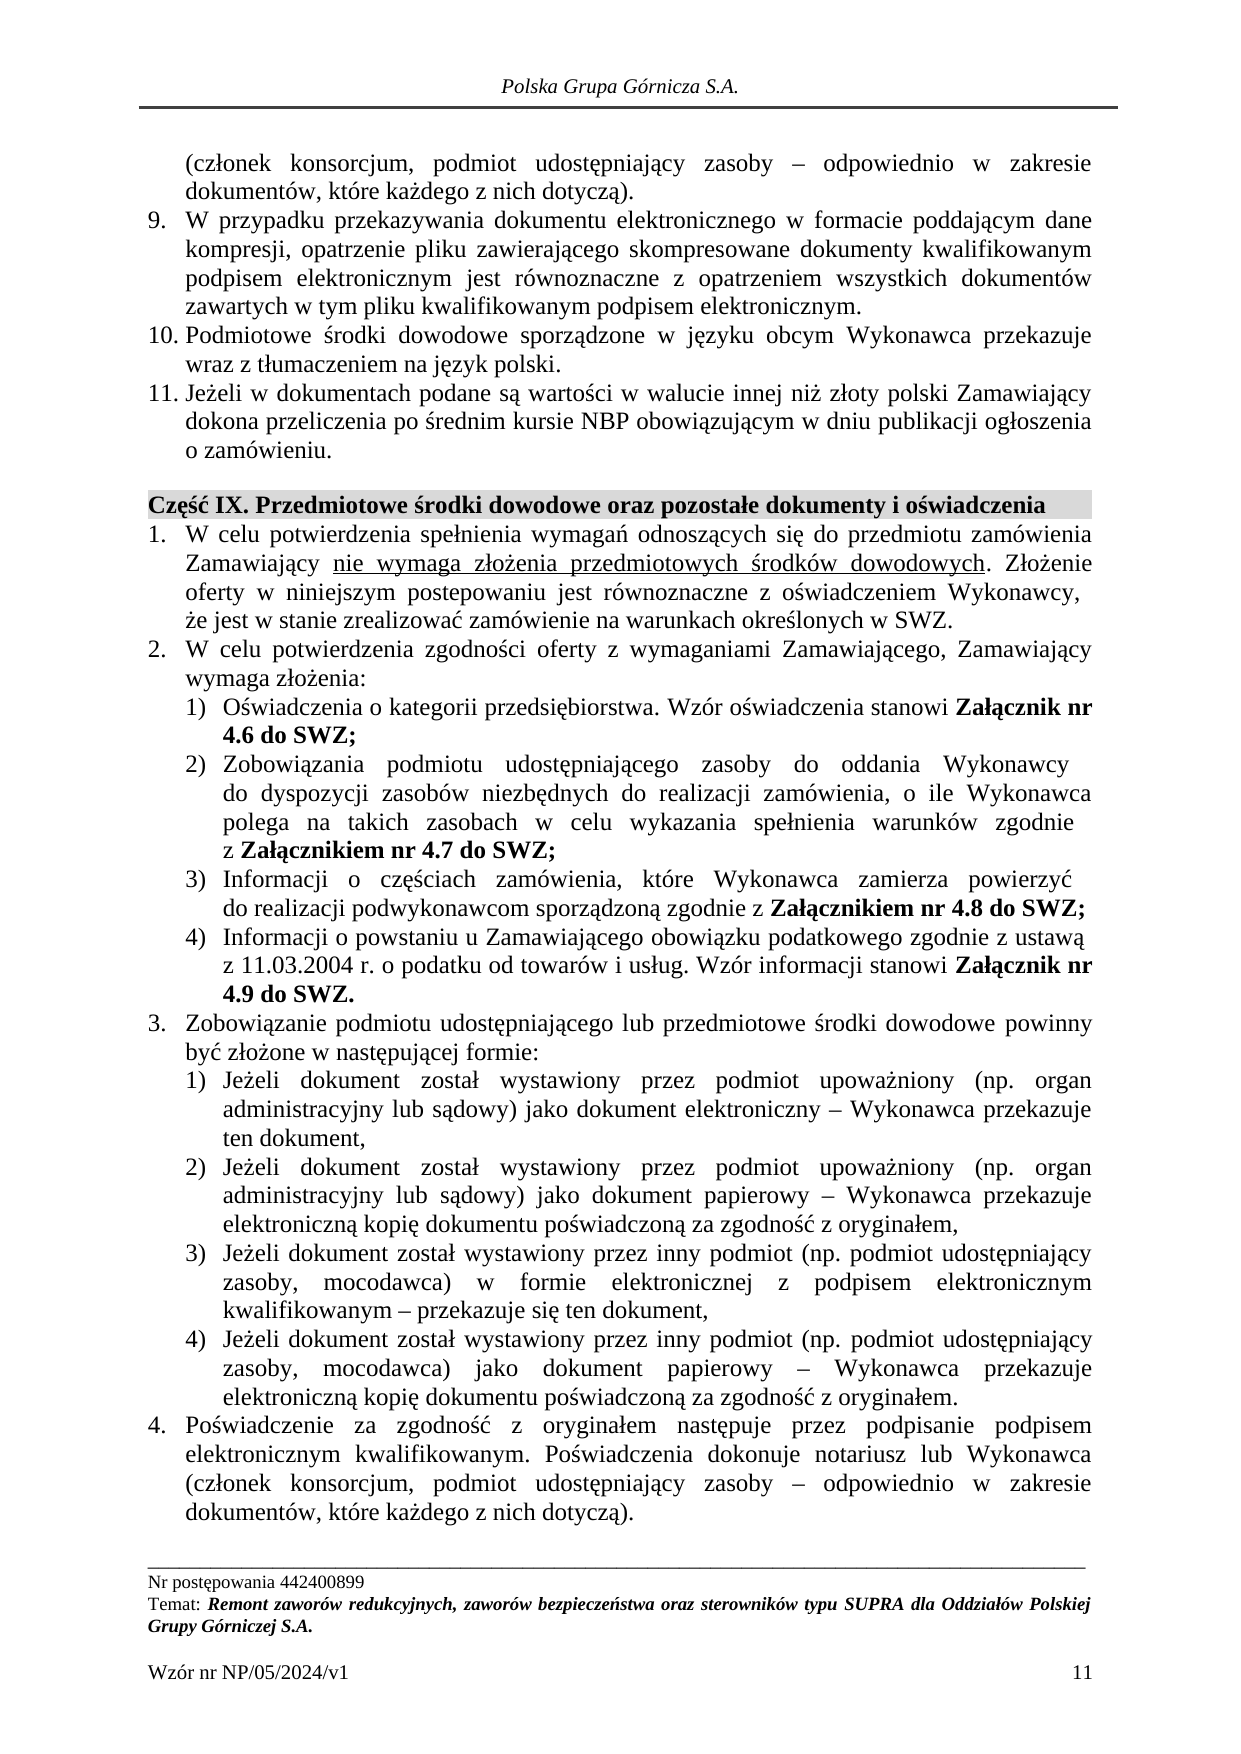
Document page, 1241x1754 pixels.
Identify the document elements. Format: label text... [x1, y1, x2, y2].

list Informacji o częściach zamówienia, które Wykonawca zamierza powierzyć do realizacji podwykonawcom sporządzoną zgodnie z Załącznikiem nr 4.8 do SWZ; [185, 864, 1092, 922]
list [148, 148, 1092, 205]
list Jeżeli w dokumentach podane są wartości w walucie innej niż złoty polski Zamawiający dokona przeliczenia po średnim kursie NBP obowiązującym w dniu publikacji ogłoszenia o zamówieniu. [148, 378, 1092, 464]
list Informacji o powstaniu u Zamawiającego obowiązku podatkowego zgodnie z ustawą z 11.03.2004 r. o podatku od towarów i usług. Wzór informacji stanowi Załącznik nr 4.9 do SWZ. [185, 922, 1092, 1008]
list W celu potwierdzenia zgodności oferty z wymaganiami Zamawiającego, Zamawiający wymaga złożenia: [148, 634, 1092, 692]
list Zobowiązanie podmiotu udostępniającego lub przedmiotowe środki dowodowe powinny być złożone w następującej formie: [148, 1008, 1092, 1065]
subtitle Część IX. Przedmiotowe środki dowodowe oraz pozostałe dokumenty i oświadczenia [148, 490, 1092, 519]
list Oświadczenia o kategorii przedsiębiorstwa. Wzór oświadczenia stanowi Załącznik nr 4.6 do SWZ; [185, 692, 1092, 749]
list Jeżeli dokument został wystawiony przez podmiot upoważniony (np. organ administracyjny lub sądowy) jako dokument elektroniczny – Wykonawca przekazuje ten dokument, [185, 1065, 1092, 1152]
list Jeżeli dokument został wystawiony przez podmiot upoważniony (np. organ administracyjny lub sądowy) jako dokument papierowy – Wykonawca przekazuje elektroniczną kopię dokumentu poświadczoną za zgodność z oryginałem, [185, 1152, 1092, 1238]
list W celu potwierdzenia spełnienia wymagań odnoszących się do przedmiotu zamówienia Zamawiający nie wymaga złożenia przedmiotowych środków dowodowych. Złożenie oferty w niniejszym postepowaniu jest równoznaczne z oświadczeniem Wykonawcy, że jest w stanie zrealizować zamówienie na warunkach określonych w SWZ. [148, 519, 1092, 634]
list W przypadku przekazywania dokumentu elektronicznego w formacie poddającym dane kompresji, opatrzenie pliku zawierającego skompresowane dokumenty kwalifikowanym podpisem elektronicznym jest równoznaczne z opatrzeniem wszystkich dokumentów zawartych w tym pliku kwalifikowanym podpisem elektronicznym. [148, 205, 1092, 320]
list Zobowiązania podmiotu udostępniającego zasoby do oddania Wykonawcy do dyspozycji zasobów niezbędnych do realizacji zamówienia, o ile Wykonawca polega na takich zasobach w celu wykazania spełnienia warunków zgodnie z Załącznikiem nr 4.7 do SWZ; [185, 749, 1092, 864]
list Jeżeli dokument został wystawiony przez inny podmiot (np. podmiot udostępniający zasoby, mocodawca) w formie elektronicznej z podpisem elektronicznym kwalifikowanym – przekazuje się ten dokument, [185, 1238, 1092, 1324]
list Jeżeli dokument został wystawiony przez inny podmiot (np. podmiot udostępniający zasoby, mocodawca) jako dokument papierowy – Wykonawca przekazuje elektroniczną kopię dokumentu poświadczoną za zgodność z oryginałem. [185, 1324, 1092, 1410]
list Podmiotowe środki dowodowe sporządzone w języku obcym Wykonawca przekazuje wraz z tłumaczeniem na język polski. [148, 320, 1092, 378]
